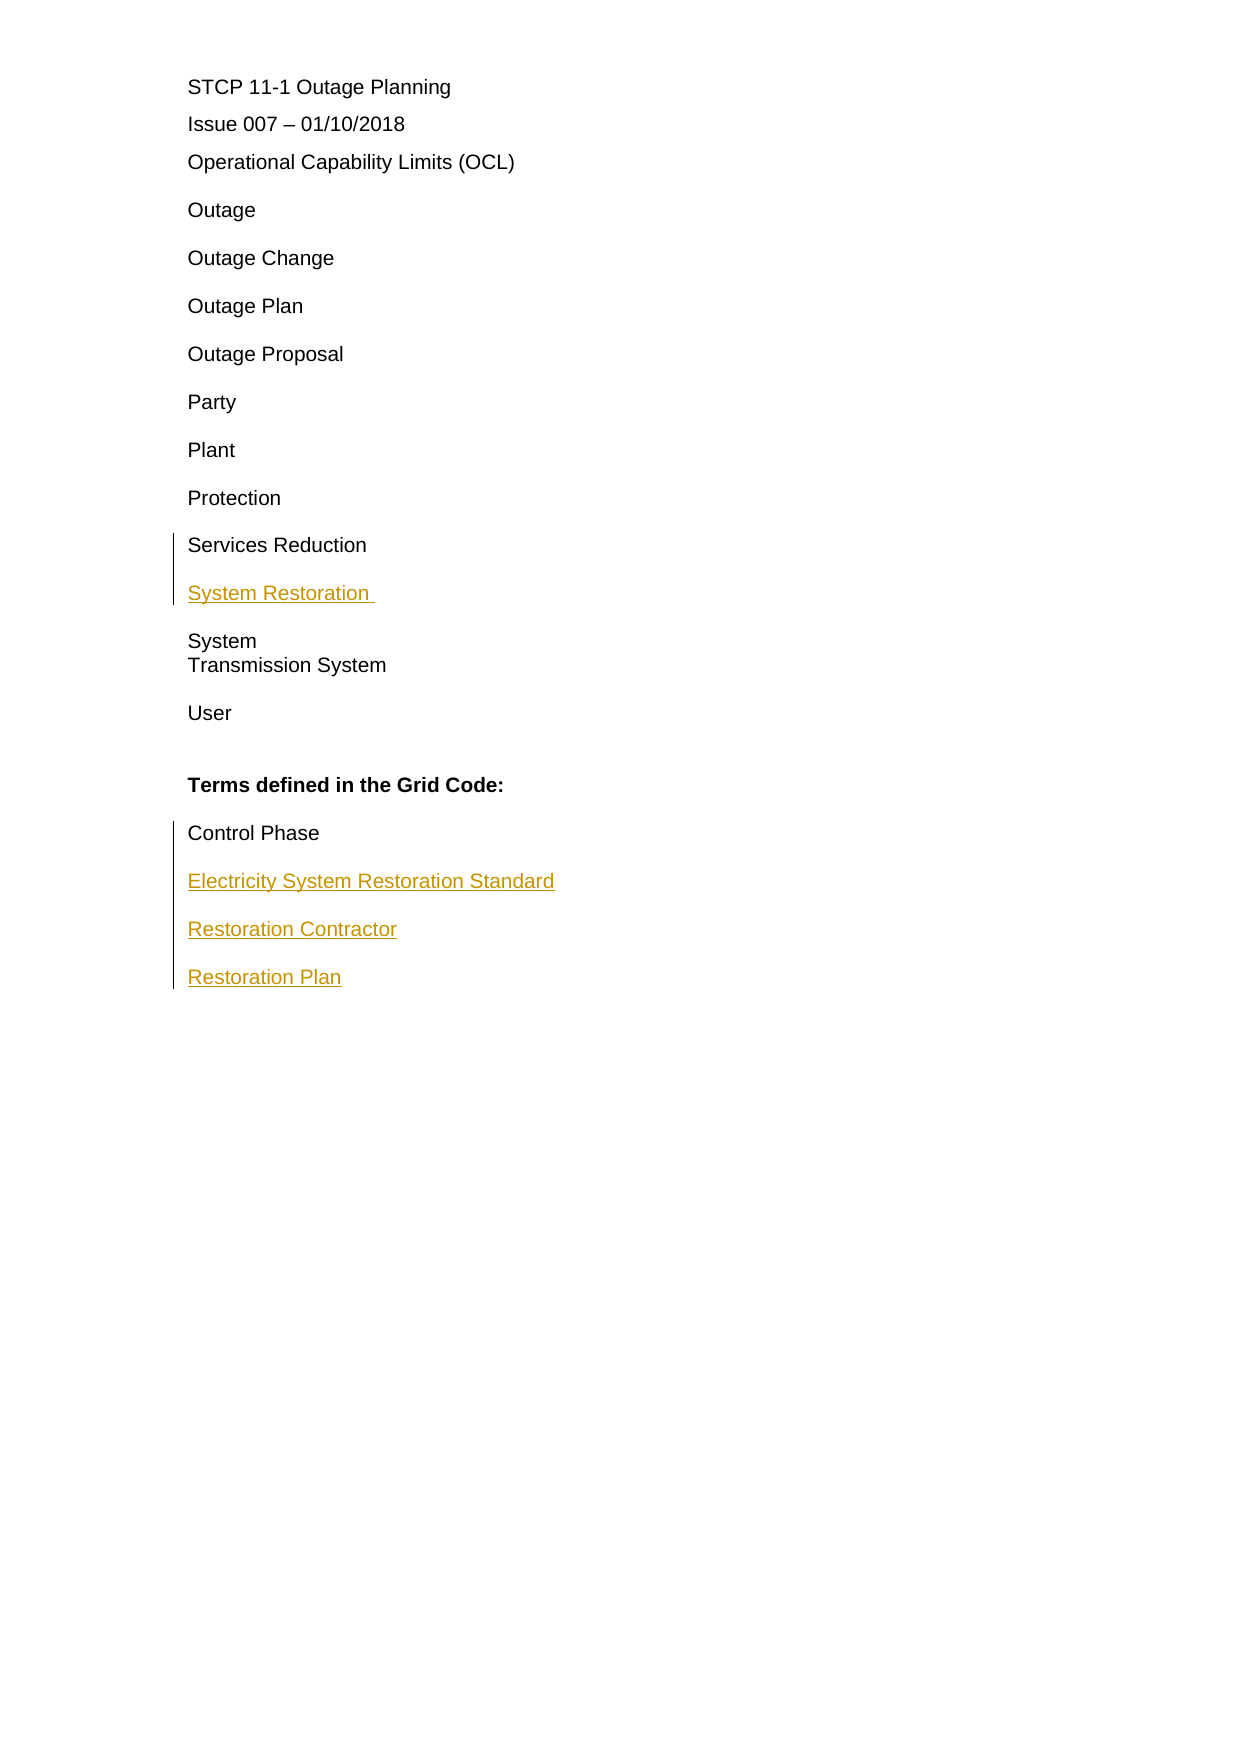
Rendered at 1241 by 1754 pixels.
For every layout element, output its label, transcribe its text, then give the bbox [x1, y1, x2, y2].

text Protection [187, 485, 1053, 509]
text Transmission System [187, 653, 1053, 677]
text Control Phase [187, 821, 1053, 845]
text Services Reduction [187, 533, 1053, 557]
text Outage Proposal [187, 342, 1053, 366]
text Outage [187, 198, 1053, 222]
text Outage Plan [187, 294, 1053, 318]
text System [187, 629, 1053, 653]
text Party [187, 389, 1053, 413]
text Outage Change [187, 246, 1053, 270]
text Operational Capability Limits (OCL) [187, 150, 1053, 174]
text Plant [187, 437, 1053, 461]
text User [187, 701, 1053, 725]
text Terms defined in the Grid Code: [187, 773, 1053, 797]
